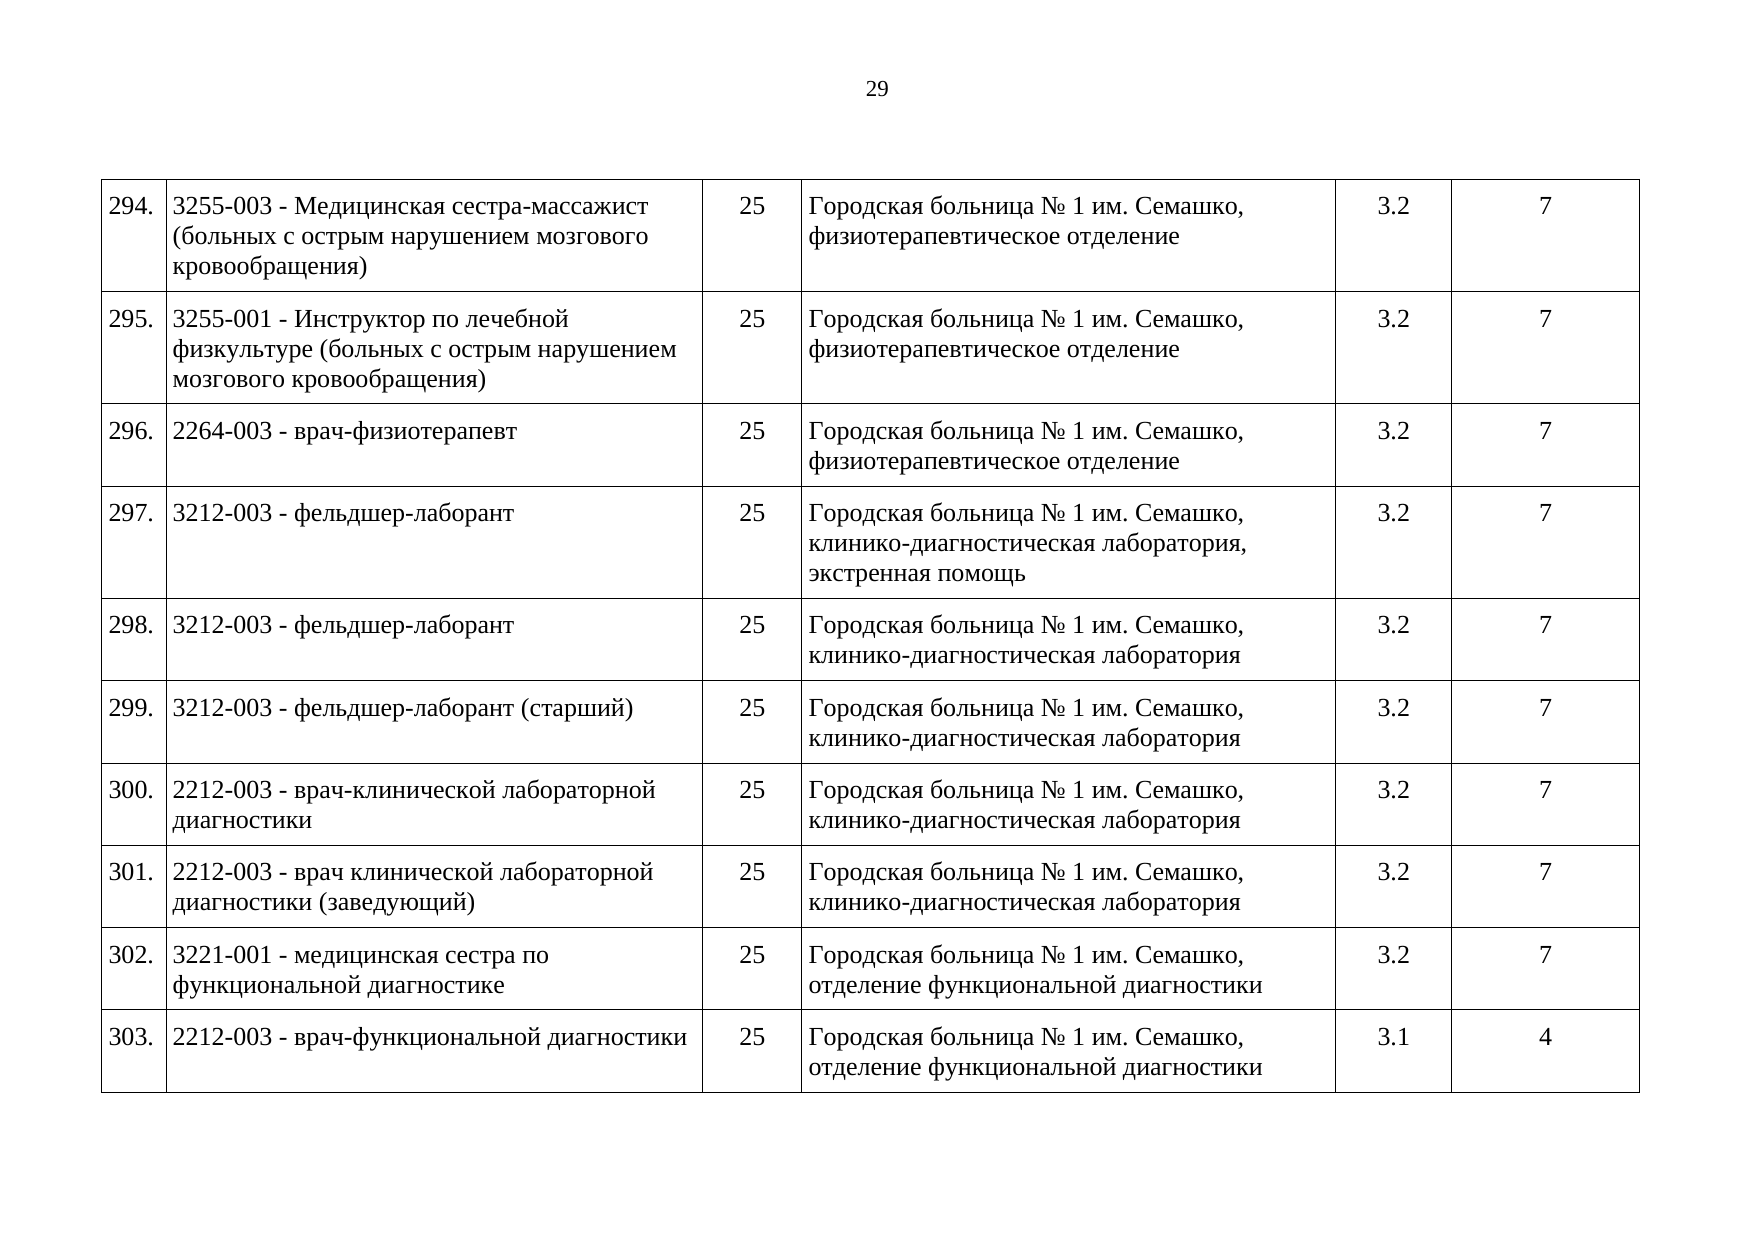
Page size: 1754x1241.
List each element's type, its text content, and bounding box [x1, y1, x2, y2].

table_cell [102, 180, 166, 291]
table_cell 7 [1452, 404, 1639, 486]
table_cell 25 [703, 764, 801, 845]
table_cell 3.2 [1336, 487, 1451, 598]
table_cell 7 [1452, 681, 1639, 762]
table_cell [102, 404, 166, 486]
table_cell Городская больница № 1 им. Семашко, отделение функциональной диагностики [802, 928, 1335, 1009]
table_cell 7 [1452, 764, 1639, 845]
table_cell Городская больница № 1 им. Семашко, клинико-диагностическая лаборатория [802, 599, 1335, 680]
table_cell Городская больница № 1 им. Семашко, клинико-диагностическая лаборатория [802, 846, 1335, 927]
table_cell 25 [703, 487, 801, 598]
table_cell 25 [703, 404, 801, 486]
table_cell [102, 928, 166, 1009]
table_cell Городская больница № 1 им. Семашко, физиотерапевтическое отделение [802, 404, 1335, 486]
table_cell 7 [1452, 180, 1639, 291]
table_cell [102, 599, 166, 680]
table_cell 4 [1452, 1010, 1639, 1092]
table_cell 3212-003 - фельдшер-лаборант [167, 487, 702, 598]
table_cell 3212-003 - фельдшер-лаборант [167, 599, 702, 680]
table_cell 3.2 [1336, 292, 1451, 403]
table_cell 2212-003 - врач-функциональной диагностики [167, 1010, 702, 1092]
table_cell 3.2 [1336, 846, 1451, 927]
table_cell 25 [703, 681, 801, 762]
table_cell [102, 292, 166, 403]
table_cell 3221-001 - медицинская сестра по функциональной диагностике [167, 928, 702, 1009]
table_cell 3.2 [1336, 764, 1451, 845]
table_cell 7 [1452, 487, 1639, 598]
table_cell 7 [1452, 928, 1639, 1009]
table_cell 25 [703, 599, 801, 680]
table_cell 3.2 [1336, 681, 1451, 762]
table_cell 2212-003 - врач клинической лабораторной диагностики (заведующий) [167, 846, 702, 927]
table_cell 3.2 [1336, 928, 1451, 1009]
table_cell 2264-003 - врач-физиотерапевт [167, 404, 702, 486]
table_cell [102, 846, 166, 927]
table_cell 3.2 [1336, 404, 1451, 486]
table_cell [102, 681, 166, 762]
table_cell 7 [1452, 292, 1639, 403]
table_cell 3.1 [1336, 1010, 1451, 1092]
table_cell 25 [703, 1010, 801, 1092]
table_cell Городская больница № 1 им. Семашко, клинико-диагностическая лаборатория, экстренная помощь [802, 487, 1335, 598]
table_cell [802, 180, 1335, 291]
table_cell Городская больница № 1 им. Семашко, клинико-диагностическая лаборатория [802, 764, 1335, 845]
table_cell 7 [1452, 846, 1639, 927]
table_cell 25 [703, 928, 801, 1009]
table_cell 3255-001 - Инструктор по лечебной физкультуре (больных с острым нарушением мозгового кровообращения) [167, 292, 702, 403]
table_cell 25 [703, 846, 801, 927]
table_cell 2212-003 - врач-клинической лабораторной диагностики [167, 764, 702, 845]
table_cell [102, 1010, 166, 1092]
table_cell Городская больница № 1 им. Семашко, физиотерапевтическое отделение [802, 292, 1335, 403]
table_cell 25 [703, 292, 801, 403]
table_cell Городская больница № 1 им. Семашко, клинико-диагностическая лаборатория [802, 681, 1335, 762]
table_cell 3.2 [1336, 599, 1451, 680]
table_cell 3.2 [1336, 180, 1451, 291]
table_cell [102, 487, 166, 598]
table_cell [102, 764, 166, 845]
table_cell 7 [1452, 599, 1639, 680]
table_cell 25 [703, 180, 801, 291]
table_cell Городская больница № 1 им. Семашко, отделение функциональной диагностики [802, 1010, 1335, 1092]
table_cell 3255-003 - Медицинская сестра-массажист (больных с острым нарушением мозгового кровообращения) [167, 180, 702, 291]
table_cell 3212-003 - фельдшер-лаборант (старший) [167, 681, 702, 762]
